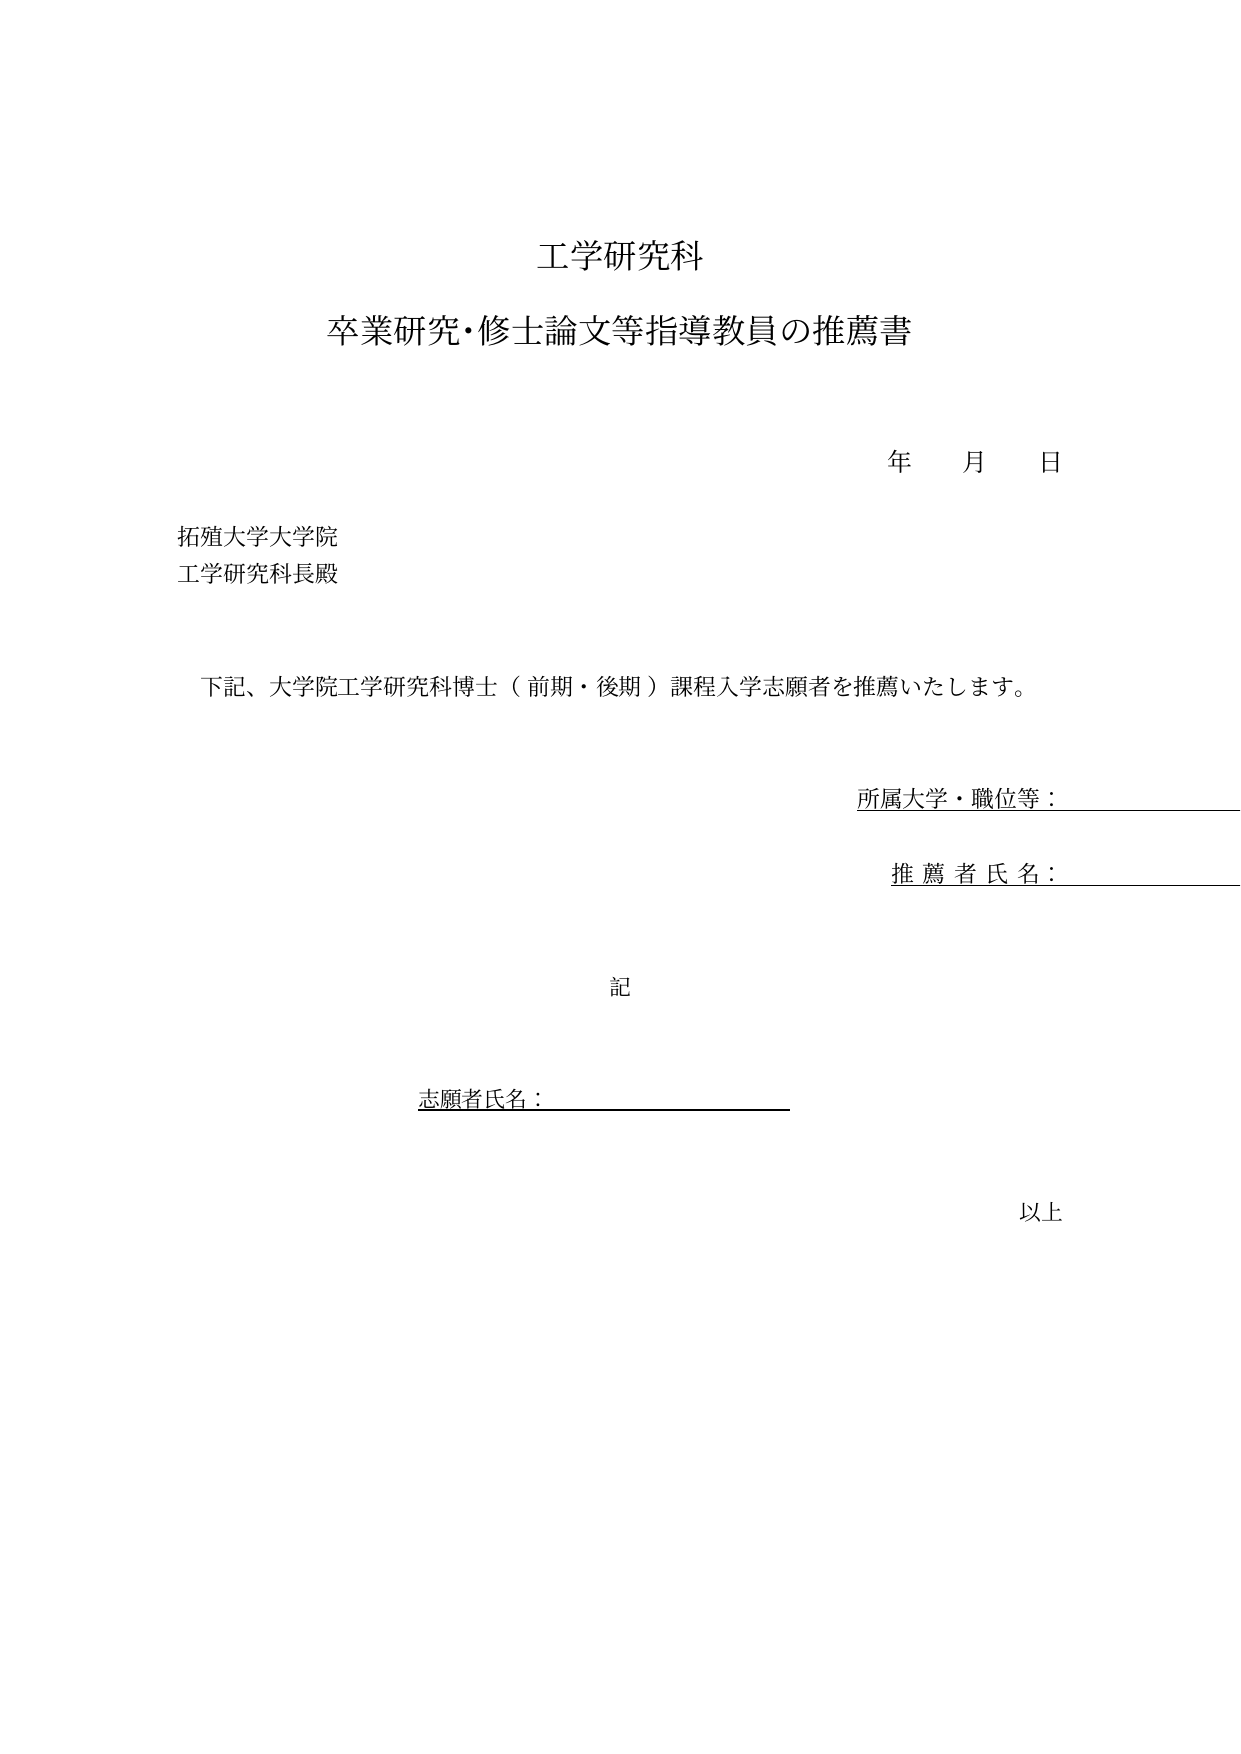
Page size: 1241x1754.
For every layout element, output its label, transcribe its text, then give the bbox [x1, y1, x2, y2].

text 年 月 日 [177, 442, 1063, 479]
text 志願者氏名： [177, 1079, 1063, 1117]
text 卒業研究･修士論文等指導教員の推薦書 [177, 292, 1063, 367]
text 以上 [177, 1192, 1063, 1229]
text 工学研究科 [177, 217, 1063, 292]
text 推薦者氏名： [177, 854, 1063, 892]
text 工学研究科長殿 [177, 554, 1063, 592]
subtitle 記 [177, 967, 1063, 1004]
text 拓殖大学大学院 [177, 517, 1063, 554]
text 下記、大学院工学研究科博士（ 前期 ･ 後期 ）課程入学志願者を推薦いたします。 [177, 667, 1063, 704]
text 所属大学・職位等： [177, 779, 1063, 817]
